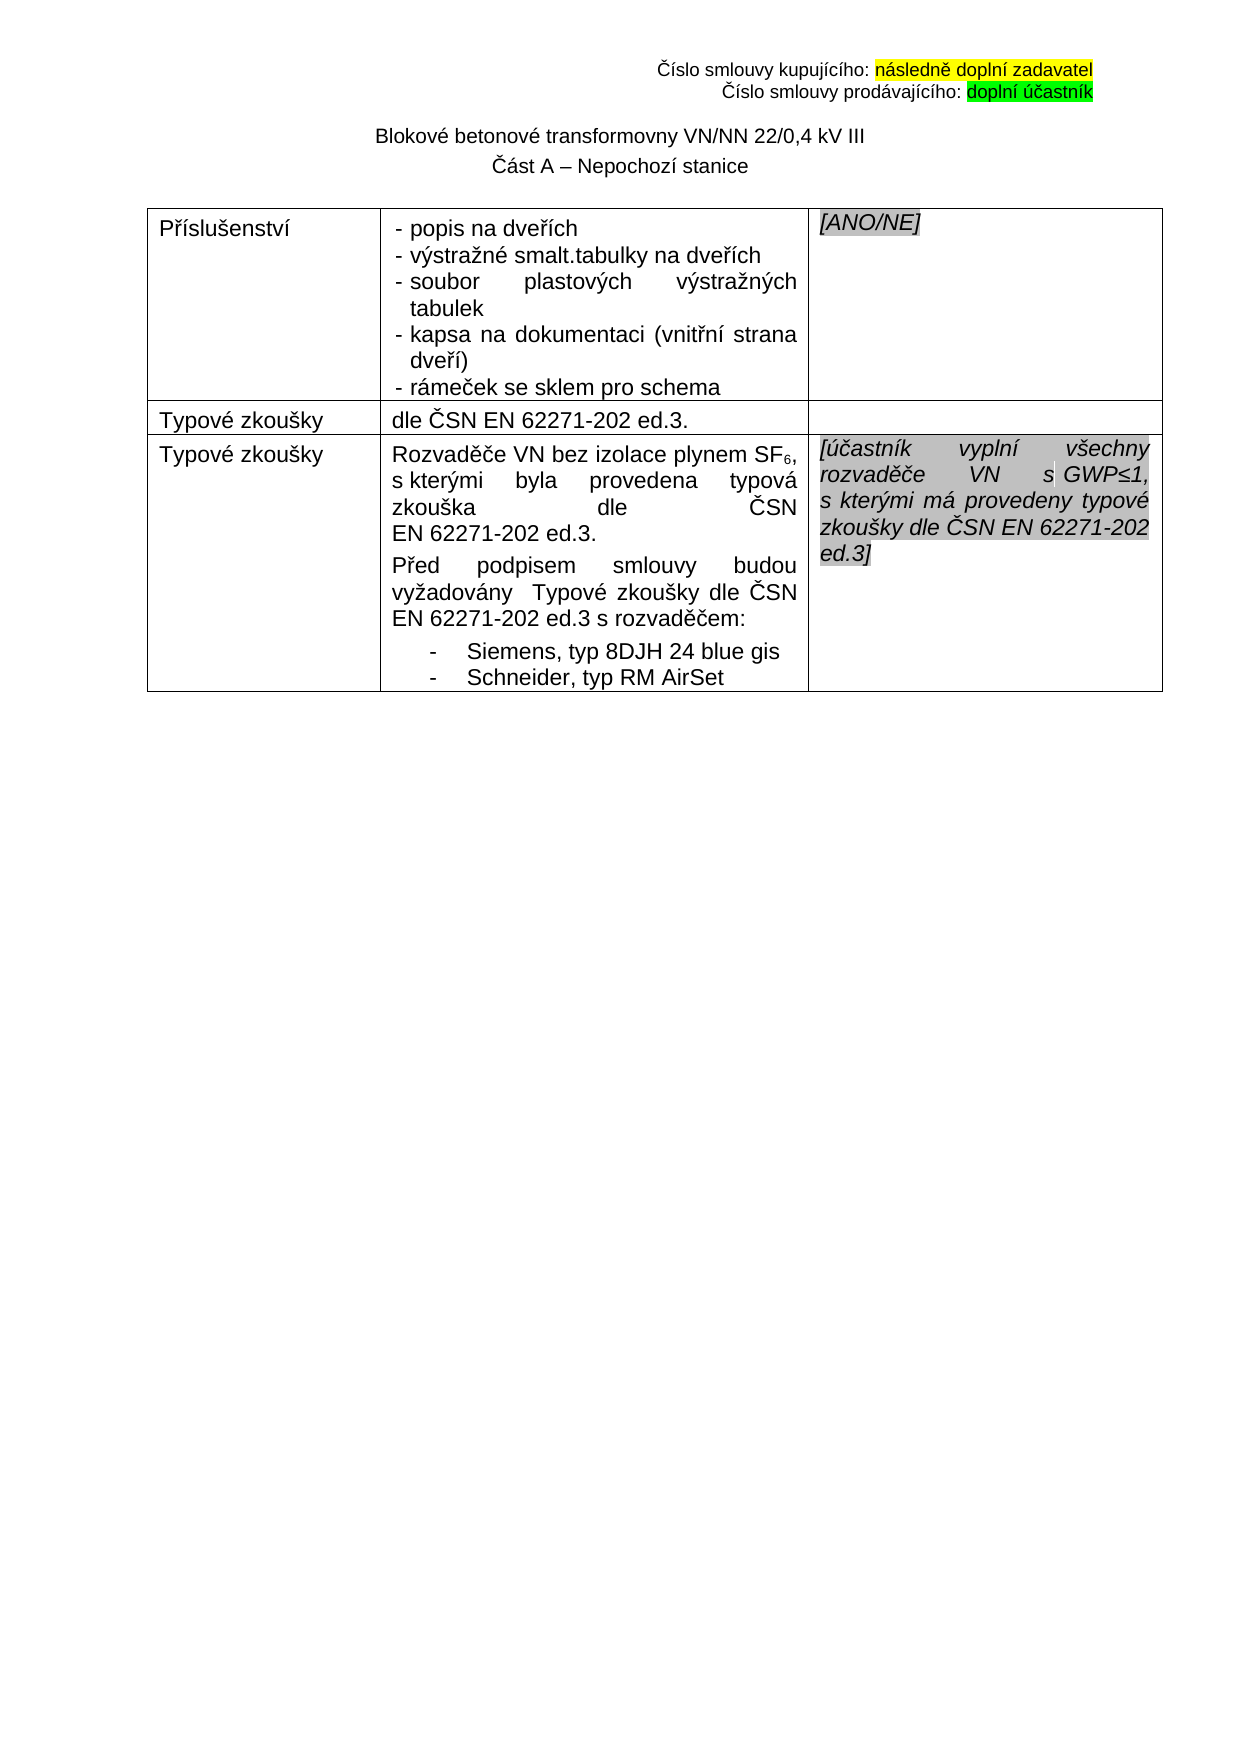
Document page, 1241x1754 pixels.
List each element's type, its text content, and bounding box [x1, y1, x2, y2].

table_cell Typové zkoušky [148, 401, 380, 433]
table_cell dle ČSN EN 62271-202 ed.3. [381, 401, 808, 433]
table_cell popis na dveřích výstražné smalt.tabulky na dveřích soubor plastových výstražných tabulek kapsa na dokumentaci (vnitřní strana dveří) rámeček se sklem pro schema [381, 209, 808, 400]
table_cell [účastník vyplní všechny rozvaděče VN s GWP≤1, s kterými má provedeny typové zkoušky dle ČSN EN 62271-202 ed.3] [809, 435, 1162, 691]
table_cell [ANO/NE] [809, 209, 1162, 400]
table_cell [809, 401, 1162, 433]
table_cell Typové zkoušky [148, 435, 380, 691]
table_cell Rozvaděče VN bez izolace plynem SF6, s kterými byla provedena typová zkouška dle ČSN EN 62271-202 ed.3. Před podpisem smlouvy budou vyžadovány Typové zkoušky dle ČSN EN 62271-202 ed.3 s rozvaděčem: Siemens, typ 8DJH 24 blue gis Schneider, typ RM AirSet [381, 435, 808, 691]
table_cell Příslušenství [148, 209, 380, 400]
